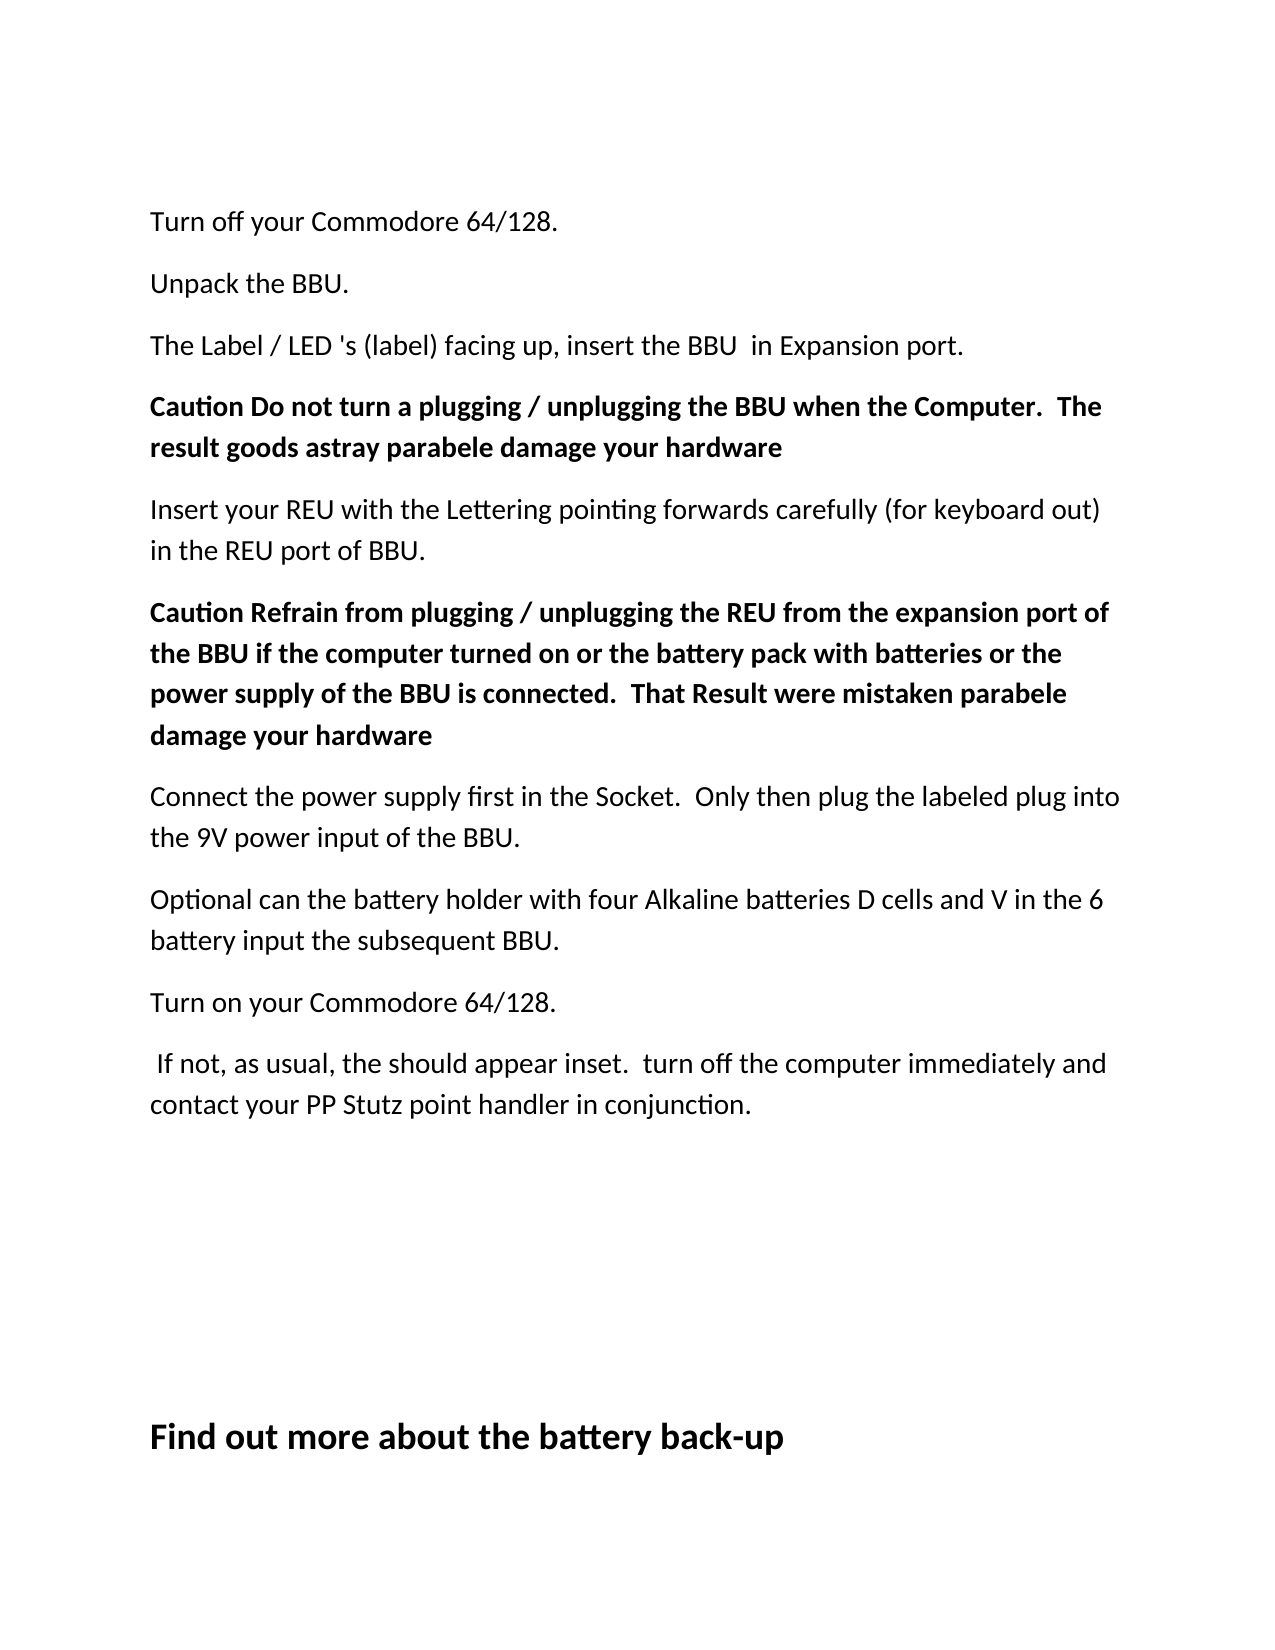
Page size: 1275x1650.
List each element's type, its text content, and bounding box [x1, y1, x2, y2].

text Optional can the battery holder with four Alkaline batteries D cells and V in the 6 battery input the subsequent BBU. [150, 881, 1125, 958]
text Find out more about the battery back-up [150, 1413, 1125, 1459]
text If not, as usual, the should appear inset. turn off the computer immediately and contact your PP Stutz point handler in conjunction. [150, 1046, 1125, 1122]
text Unpack the BBU. [150, 265, 1125, 300]
text Caution Do not turn a plugging / unplugging the BBU when the Computer. The result goods astray parabele damage your hardware [150, 388, 1125, 465]
text Insert your REU with the Lettering pointing forwards carefully (for keyboard out) in the REU port of BBU. [150, 491, 1125, 568]
text The Label / LED 's (label) facing up, insert the BBU in Expansion port. [150, 327, 1125, 362]
text Turn off your Commodore 64/128. [150, 203, 1125, 239]
text Caution Refrain from plugging / unplugging the REU from the expansion port of the BBU if the computer turned on or the battery pack with batteries or the power supply of the BBU is connected. That Result were mistaken parabele damage your hardware [150, 594, 1125, 752]
text Connect the power supply first in the Socket. Only then plug the labeled plug into the 9V power input of the BBU. [150, 778, 1125, 855]
text Turn on your Commodore 64/128. [150, 984, 1125, 1019]
